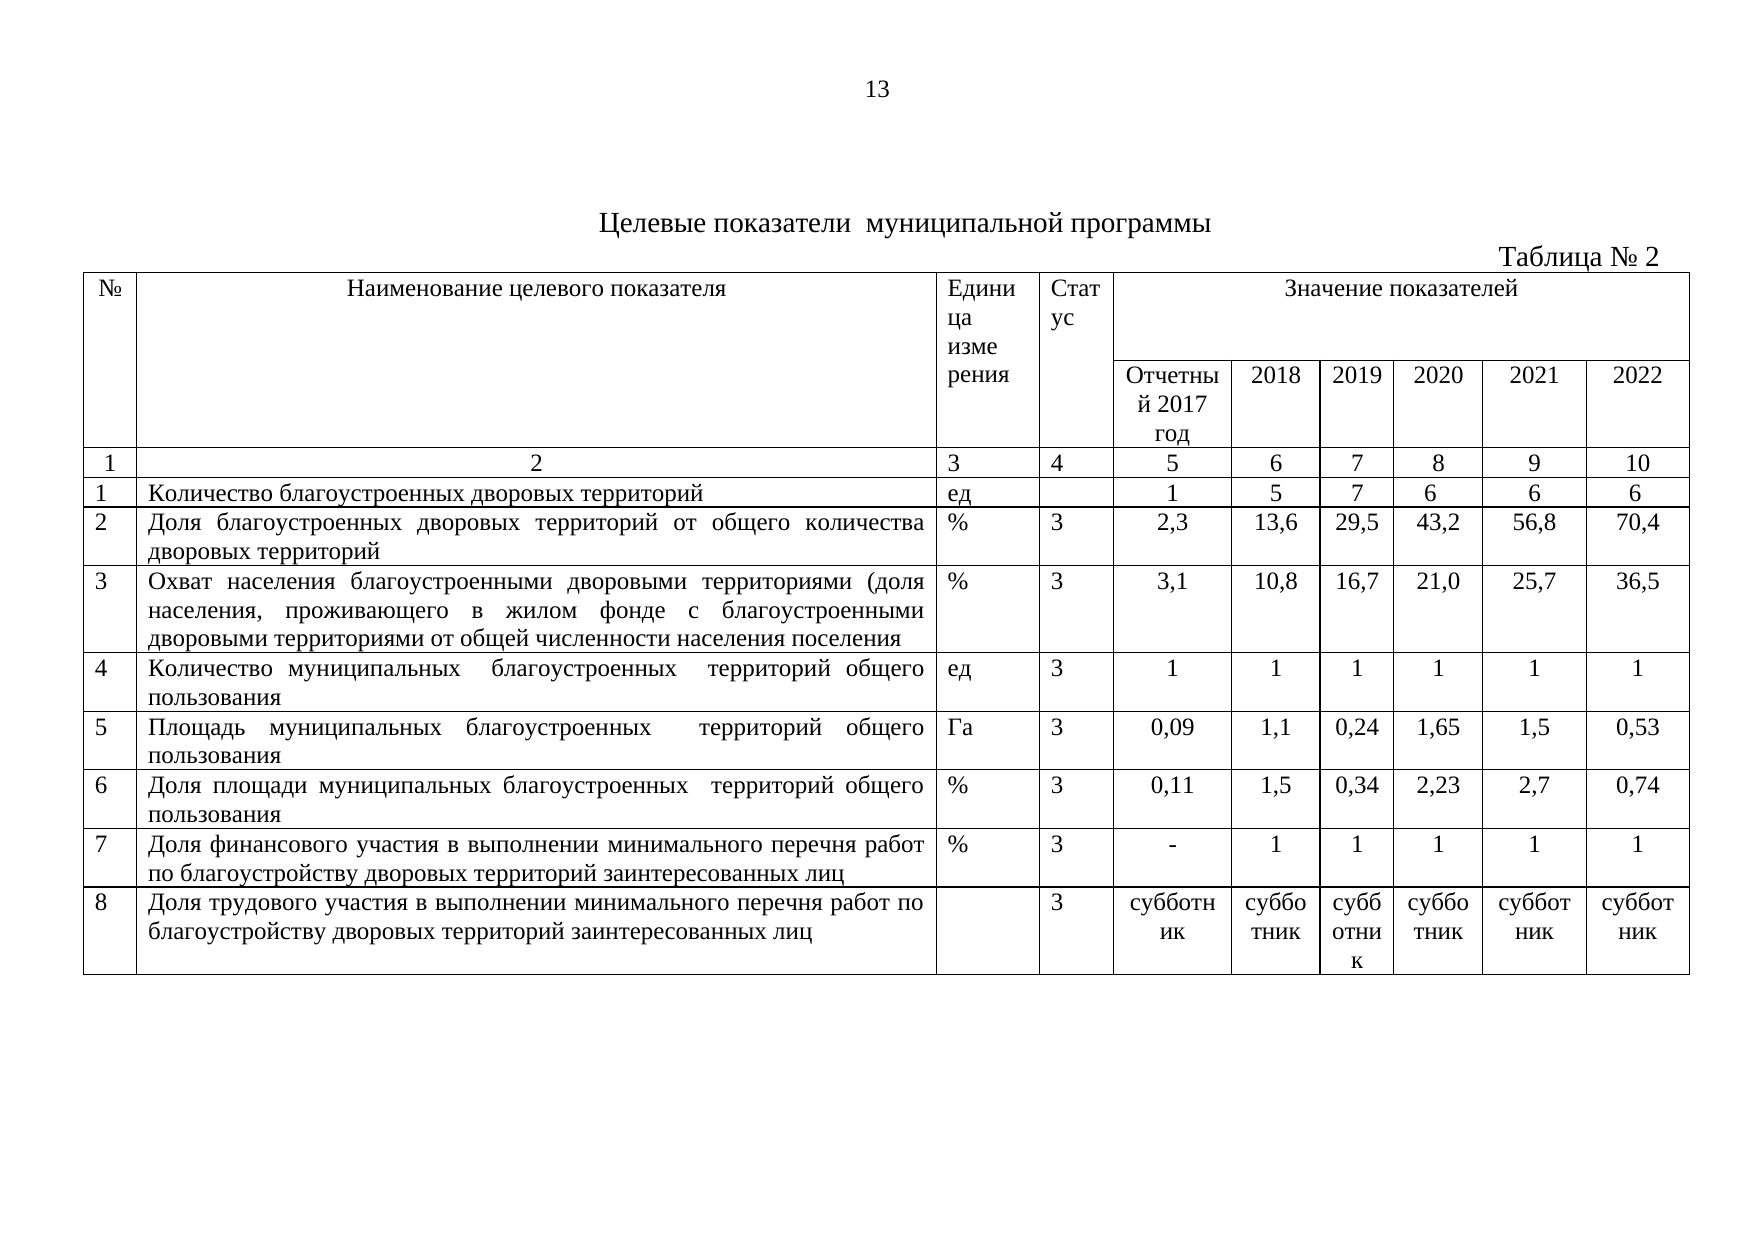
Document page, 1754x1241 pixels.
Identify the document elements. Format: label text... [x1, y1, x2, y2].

table_cell 6 [1483, 478, 1586, 506]
table_cell 9 [1483, 448, 1586, 477]
table_cell 4 [1040, 448, 1113, 477]
table_cell Площадь муниципальных благоустроенных территорий общего пользования [137, 712, 936, 769]
table_cell ед [937, 478, 1039, 506]
table_cell 21,0 [1394, 566, 1482, 652]
table_cell [937, 888, 1039, 974]
table_cell 2020 [1394, 361, 1482, 447]
table_cell 10 [1587, 448, 1689, 477]
table_cell 3 [1040, 770, 1113, 828]
table_cell 1,5 [1483, 712, 1586, 769]
table_cell 2018 [1232, 361, 1319, 447]
table_cell 1 [84, 478, 136, 506]
table_cell 1 [1483, 829, 1586, 886]
table_cell субботник [1587, 888, 1689, 974]
table_cell субботник [1232, 888, 1319, 974]
table_cell 0,74 [1587, 770, 1689, 828]
table_cell Доля площади муниципальных благоустроенных территорий общего пользования [137, 770, 936, 828]
table_cell 5 [1232, 478, 1319, 506]
table_header Наименование целевого показателя [137, 273, 936, 447]
table_cell субботник [1394, 888, 1482, 974]
table_cell 1 [1587, 829, 1689, 886]
table_cell Отчетный 2017 год [1114, 361, 1231, 447]
table_cell % [937, 508, 1039, 565]
table_cell 1 [1232, 653, 1319, 711]
table_cell 1 [1321, 829, 1393, 886]
table_cell 8 [84, 888, 136, 974]
table_cell 13,6 [1232, 508, 1319, 565]
table_cell 4 [84, 653, 136, 711]
table_cell 3 [1040, 888, 1113, 974]
table_header Значение показателей [1114, 273, 1689, 359]
table_cell 1 [1114, 653, 1231, 711]
table_cell 29,5 [1321, 508, 1393, 565]
table_cell 2 [84, 508, 136, 565]
table_cell ед [937, 653, 1039, 711]
table_cell 6 [1394, 478, 1482, 506]
table_cell % [937, 566, 1039, 652]
table_cell Доля финансового участия в выполнении минимального перечня работ по благоустройству дворовых территорий заинтересованных лиц [137, 829, 936, 886]
table_cell 43,2 [1394, 508, 1482, 565]
table_cell 2 [137, 448, 936, 477]
table_cell 2,23 [1394, 770, 1482, 828]
table_cell 7 [1321, 448, 1393, 477]
table_cell 1 [1394, 653, 1482, 711]
table_cell 3 [937, 448, 1039, 477]
table_cell % [937, 770, 1039, 828]
table_header № [84, 273, 136, 447]
table_cell [1040, 478, 1113, 506]
table_cell 1 [1232, 829, 1319, 886]
table_cell субботник [1483, 888, 1586, 974]
table_cell Охват населения благоустроенными дворовыми территориями (доля населения, проживающего в жилом фонде с благоустроенными дворовыми территориями от общей численности населения поселения [137, 566, 936, 652]
table_cell 3 [1040, 508, 1113, 565]
table_cell 3 [1040, 566, 1113, 652]
text Таблица № 2 [94, 239, 1659, 272]
table_cell 8 [1394, 448, 1482, 477]
table_cell 3 [1040, 829, 1113, 886]
table_cell 0,09 [1114, 712, 1231, 769]
table_cell 7 [1321, 478, 1393, 506]
table_cell субботник [1114, 888, 1231, 974]
table_cell - [1114, 829, 1231, 886]
table_cell 0,24 [1321, 712, 1393, 769]
table_cell 2021 [1483, 361, 1586, 447]
table_cell 6 [1232, 448, 1319, 477]
table_cell 5 [1114, 448, 1231, 477]
table_cell 2022 [1587, 361, 1689, 447]
table_cell 1 [1394, 829, 1482, 886]
table_cell 3 [1040, 653, 1113, 711]
table_cell 6 [1587, 478, 1689, 506]
table_cell 56,8 [1483, 508, 1586, 565]
table_cell 1 [1321, 653, 1393, 711]
table_cell 16,7 [1321, 566, 1393, 652]
table_cell Доля трудового участия в выполнении минимального перечня работ по благоустройству дворовых территорий заинтересованных лиц [137, 888, 936, 974]
table_cell 1,65 [1394, 712, 1482, 769]
table_cell 2019 [1321, 361, 1393, 447]
table_cell Доля благоустроенных дворовых территорий от общего количества дворовых территорий [137, 508, 936, 565]
table_cell 5 [84, 712, 136, 769]
table_cell 1,1 [1232, 712, 1319, 769]
table_cell 1 [84, 448, 136, 477]
table_cell Количество благоустроенных дворовых территорий [137, 478, 936, 506]
table_cell % [937, 829, 1039, 886]
table_header Статус [1040, 273, 1113, 447]
table_cell 2,3 [1114, 508, 1231, 565]
table_cell 25,7 [1483, 566, 1586, 652]
table_header Единица изме рения [937, 273, 1039, 447]
table_cell 1 [1114, 478, 1231, 506]
table_cell 1 [1483, 653, 1586, 711]
table_cell 70,4 [1587, 508, 1689, 565]
table_cell 3,1 [1114, 566, 1231, 652]
table_cell 1,5 [1232, 770, 1319, 828]
table_cell 3 [1040, 712, 1113, 769]
table_cell 0,11 [1114, 770, 1231, 828]
table_cell 2,7 [1483, 770, 1586, 828]
table_cell 10,8 [1232, 566, 1319, 652]
table_cell 0,53 [1587, 712, 1689, 769]
table_cell субботник [1321, 888, 1393, 974]
text Целевые показатели муниципальной программы [94, 205, 1659, 239]
table_cell Количество муниципальных благоустроенных территорий общего пользования [137, 653, 936, 711]
table_cell Га [937, 712, 1039, 769]
table_cell 0,34 [1321, 770, 1393, 828]
table_cell 3 [84, 566, 136, 652]
table_cell 1 [1587, 653, 1689, 711]
table_cell 7 [84, 829, 136, 886]
table_cell 36,5 [1587, 566, 1689, 652]
table_cell 6 [84, 770, 136, 828]
